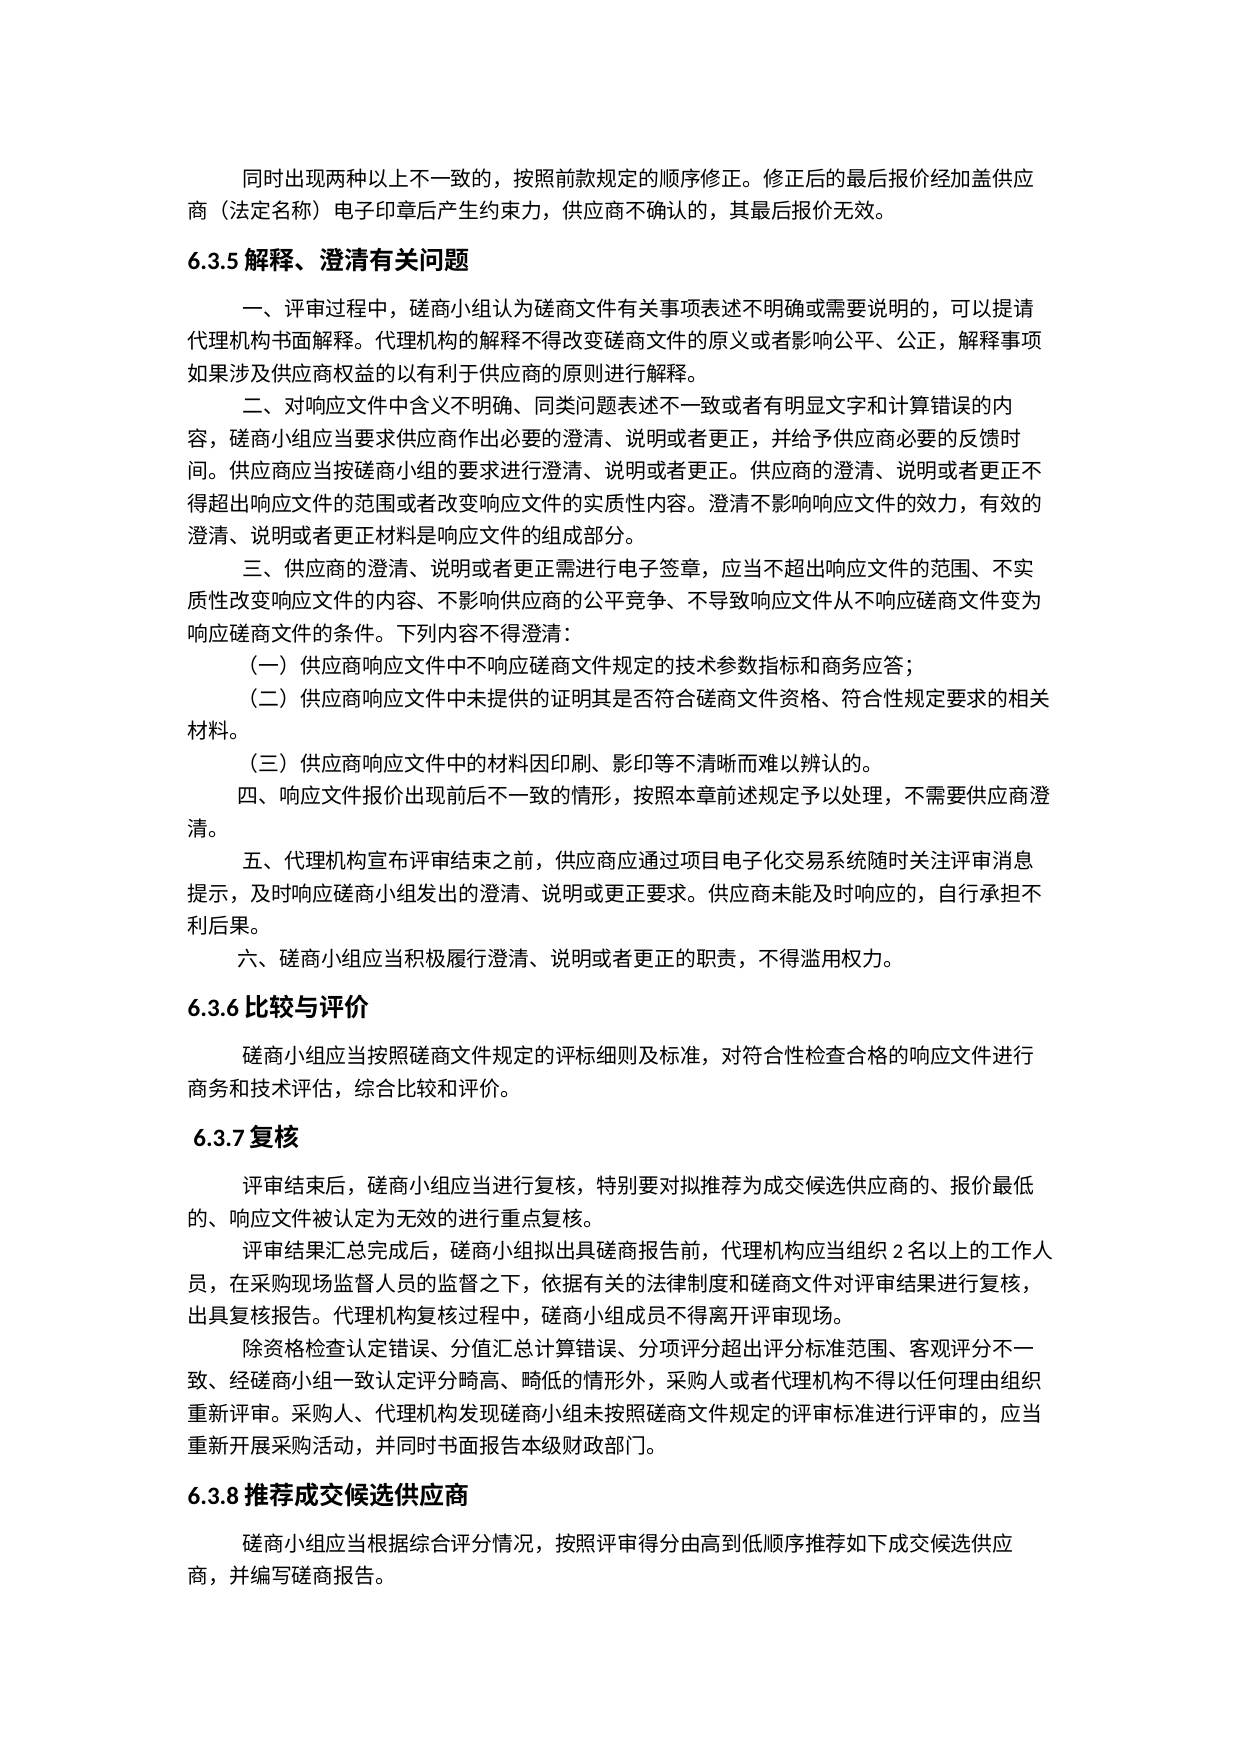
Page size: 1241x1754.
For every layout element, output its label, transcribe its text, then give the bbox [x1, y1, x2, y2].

text （一）供应商响应文件中不响应磋商文件规定的技术参数指标和商务应答； [187, 649, 1053, 682]
text 四、响应文件报价出现前后不一致的情形，按照本章前述规定予以处理，不需要供应商澄清。 [187, 779, 1053, 844]
text 6.3.5解释、澄清有关问题 [187, 227, 1053, 292]
text 除资格检查认定错误、分值汇总计算错误、分项评分超出评分标准范围、客观评分不一致、经磋商小组一致认定评分畸高、畸低的情形外，采购人或者代理机构不得以任何理由组织重新评审。采购人、代理机构发现磋商小组未按照磋商文件规定的评审标准进行评审的，应当重新开展采购活动，并同时书面报告本级财政部门。 [187, 1332, 1053, 1462]
text 评审结束后，磋商小组应当进行复核，特别要对拟推荐为成交候选供应商的、报价最低的、响应文件被认定为无效的进行重点复核。 [187, 1169, 1053, 1234]
text 6.3.8推荐成交候选供应商 [187, 1462, 1053, 1527]
text 6.3.7复核 [187, 1104, 1053, 1169]
text 六、磋商小组应当积极履行澄清、说明或者更正的职责，不得滥用权力。 [187, 942, 1053, 974]
text 三、供应商的澄清、说明或者更正需进行电子签章，应当不超出响应文件的范围、不实质性改变响应文件的内容、不影响供应商的公平竞争、不导致响应文件从不响应磋商文件变为响应磋商文件的条件。下列内容不得澄清： [187, 552, 1053, 649]
text 二、对响应文件中含义不明确、同类问题表述不一致或者有明显文字和计算错误的内容，磋商小组应当要求供应商作出必要的澄清、说明或者更正，并给予供应商必要的反馈时间。供应商应当按磋商小组的要求进行澄清、说明或者更正。供应商的澄清、说明或者更正不得超出响应文件的范围或者改变响应文件的实质性内容。澄清不影响响应文件的效力，有效的澄清、说明或者更正材料是响应文件的组成部分。 [187, 389, 1053, 552]
text （三）供应商响应文件中的材料因印刷、影印等不清晰而难以辨认的。 [187, 747, 1053, 779]
text 评审结果汇总完成后，磋商小组拟出具磋商报告前，代理机构应当组织2名以上的工作人员，在采购现场监督人员的监督之下，依据有关的法律制度和磋商文件对评审结果进行复核，出具复核报告。代理机构复核过程中，磋商小组成员不得离开评审现场。 [187, 1234, 1053, 1332]
text 磋商小组应当按照磋商文件规定的评标细则及标准，对符合性检查合格的响应文件进行商务和技术评估，综合比较和评价。 [187, 1039, 1053, 1104]
text 6.3.6比较与评价 [187, 974, 1053, 1039]
text （二）供应商响应文件中未提供的证明其是否符合磋商文件资格、符合性规定要求的相关材料。 [187, 682, 1053, 747]
text 五、代理机构宣布评审结束之前，供应商应通过项目电子化交易系统随时关注评审消息提示，及时响应磋商小组发出的澄清、说明或更正要求。供应商未能及时响应的，自行承担不利后果。 [187, 844, 1053, 942]
text 一、评审过程中，磋商小组认为磋商文件有关事项表述不明确或需要说明的，可以提请代理机构书面解释。代理机构的解释不得改变磋商文件的原义或者影响公平、公正，解释事项如果涉及供应商权益的以有利于供应商的原则进行解释。 [187, 292, 1053, 389]
text 磋商小组应当根据综合评分情况，按照评审得分由高到低顺序推荐如下成交候选供应商，并编写磋商报告。 [187, 1527, 1053, 1592]
text 同时出现两种以上不一致的，按照前款规定的顺序修正。修正后的最后报价经加盖供应商（法定名称）电子印章后产生约束力，供应商不确认的，其最后报价无效。 [187, 162, 1053, 227]
